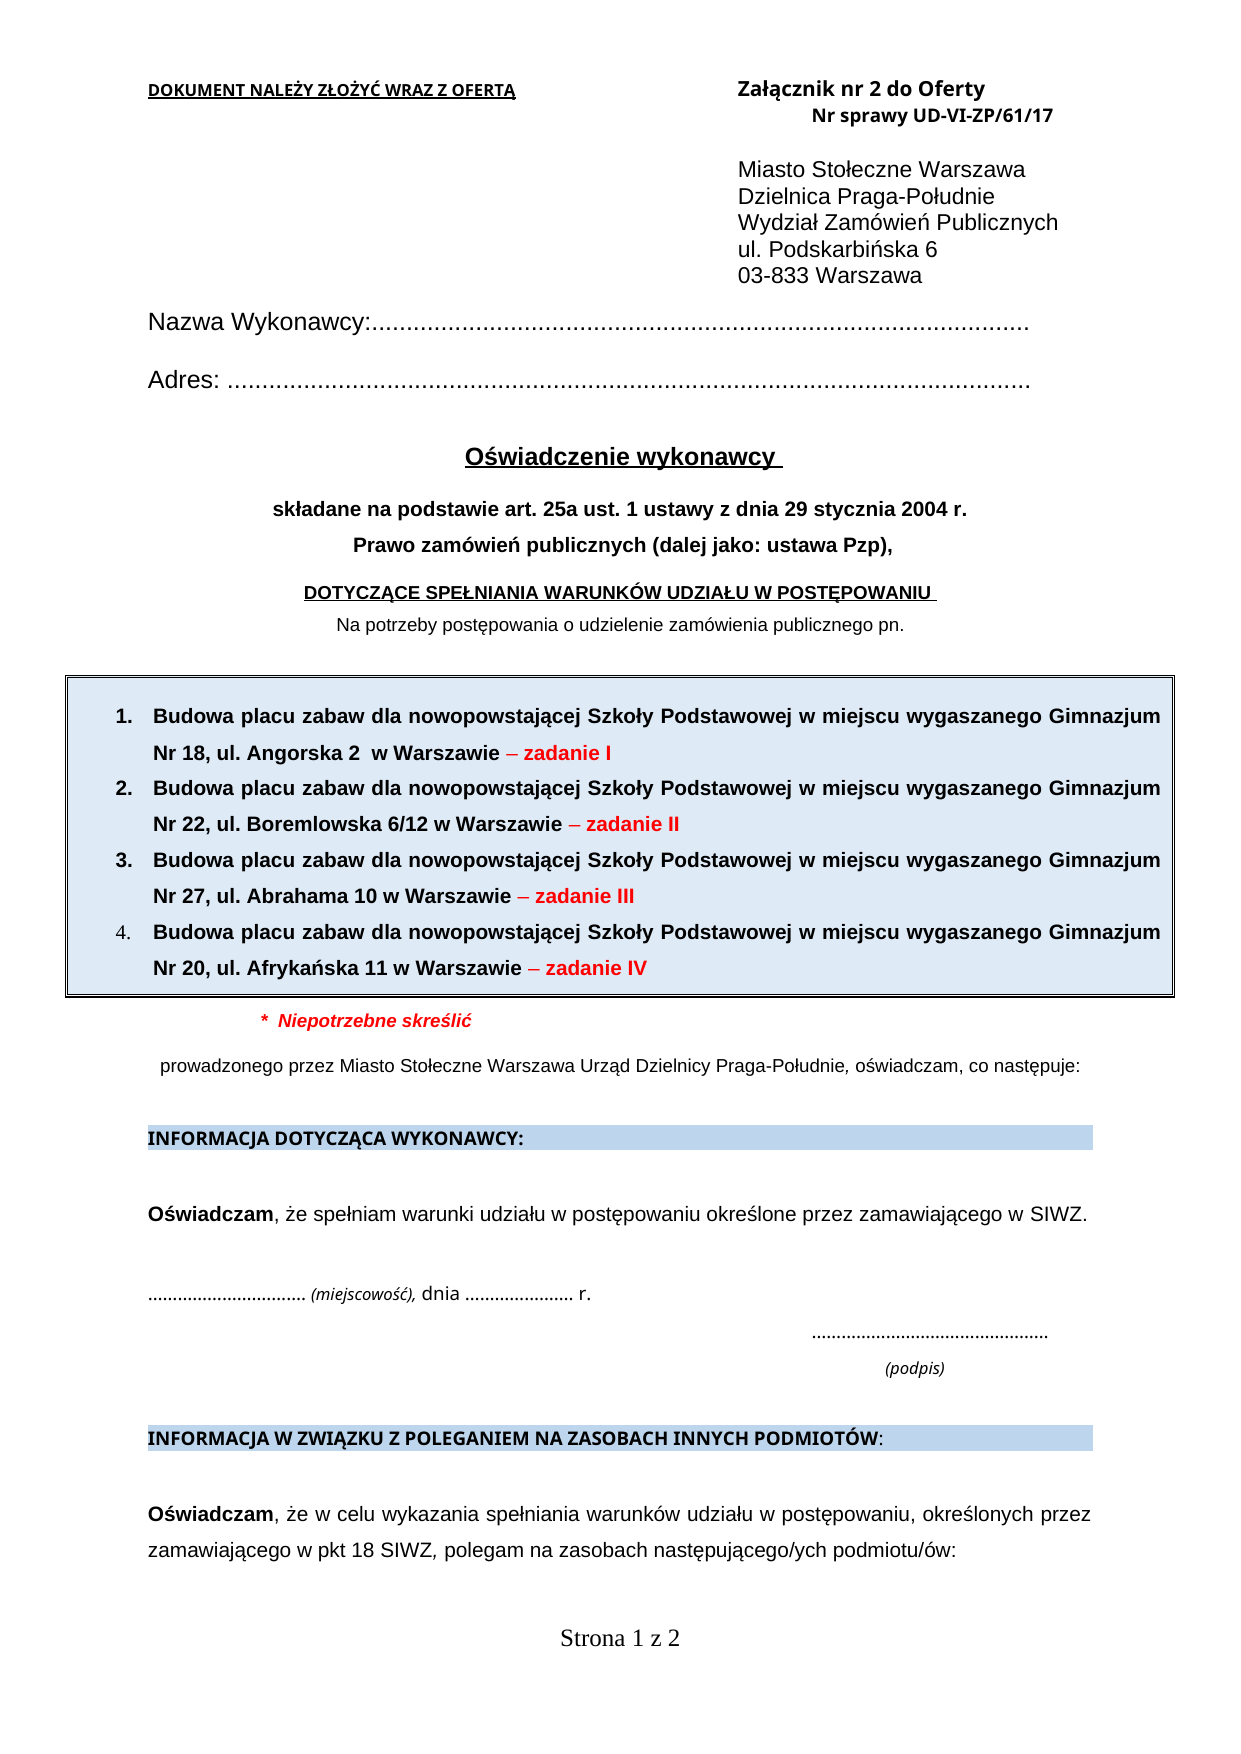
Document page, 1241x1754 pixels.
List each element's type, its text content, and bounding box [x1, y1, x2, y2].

text ul. Podskarbińska 6 [148, 236, 1093, 262]
text Nazwa Wykonawcy:............................................................................................... [148, 307, 1093, 336]
text Wydział Zamówień Publicznych [148, 209, 1093, 236]
text Miasto Stołeczne Warszawa [664, 156, 1093, 183]
text Oświadczam, że spełniam warunki udziału w postępowaniu określone przez zamawiającego w SIWZ. [148, 1201, 1093, 1225]
text DOTYCZĄCE SPEŁNIANIA WARUNKÓW UDZIAŁU W POSTĘPOWANIU Na potrzeby postępowania o udzielenie zamówienia publicznego pn. [148, 582, 1093, 635]
text Oświadczam, że w celu wykazania spełniania warunków udziału w postępowaniu, określonych przez zamawiającego w pkt 18 SIWZ, polegam na zasobach następującego/ych podmiotu/ów: [148, 1501, 1093, 1561]
text INFORMACJA DOTYCZĄCA WYKONAWCY: [148, 1125, 1093, 1150]
text ………………………………………… [148, 1319, 1093, 1344]
text składane na podstawie art. 25a ust. 1 ustawy z dnia 29 stycznia 2004 r. [148, 497, 1093, 521]
list * Niepotrzebne skreślić [260, 1010, 1093, 1032]
text prowadzonego przez Miasto Stołeczne Warszawa Urząd Dzielnicy Praga-Południe, oświadczam, co następuje: [148, 1055, 1093, 1076]
text Dzielnica Praga-Południe [148, 183, 1093, 209]
text Adres: .................................................................................................................... [148, 365, 1093, 394]
text Oświadczenie wykonawcy [148, 442, 1093, 470]
text …………………….……. (miejscowość), dnia …………………. r. [148, 1280, 1093, 1306]
text Prawo zamówień publicznych (dalej jako: ustawa Pzp), [148, 533, 1093, 557]
text (podpis) [811, 1357, 1093, 1379]
text 03-833 Warszawa [148, 262, 1093, 288]
text INFORMACJA W ZWIĄZKU Z POLEGANIEM NA ZASOBACH INNYCH PODMIOTÓW: [148, 1425, 1093, 1451]
table_header Budowa placu zabaw dla nowopowstającej Szkoły Podstawowej w miejscu wygaszanego Gimnazjum Nr 18, ul. Angorska 2 w Warszawie – zadanie I Budowa placu zabaw dla nowopowstającej Szkoły Podstawowej w miejscu wygaszanego Gimnazjum Nr 22, ul. Boremlowska 6/12 w Warszawie – zadanie II Budowa placu zabaw dla nowopowstającej Szkoły Podstawowej w miejscu wygaszanego Gimnazjum Nr 27, ul. Abrahama 10 w Warszawie – zadanie III Budowa placu zabaw dla nowopowstającej Szkoły Podstawowej w miejscu wygaszanego Gimnazjum Nr 20, ul. Afrykańska 11 w Warszawie – zadanie IV [68, 678, 1172, 994]
